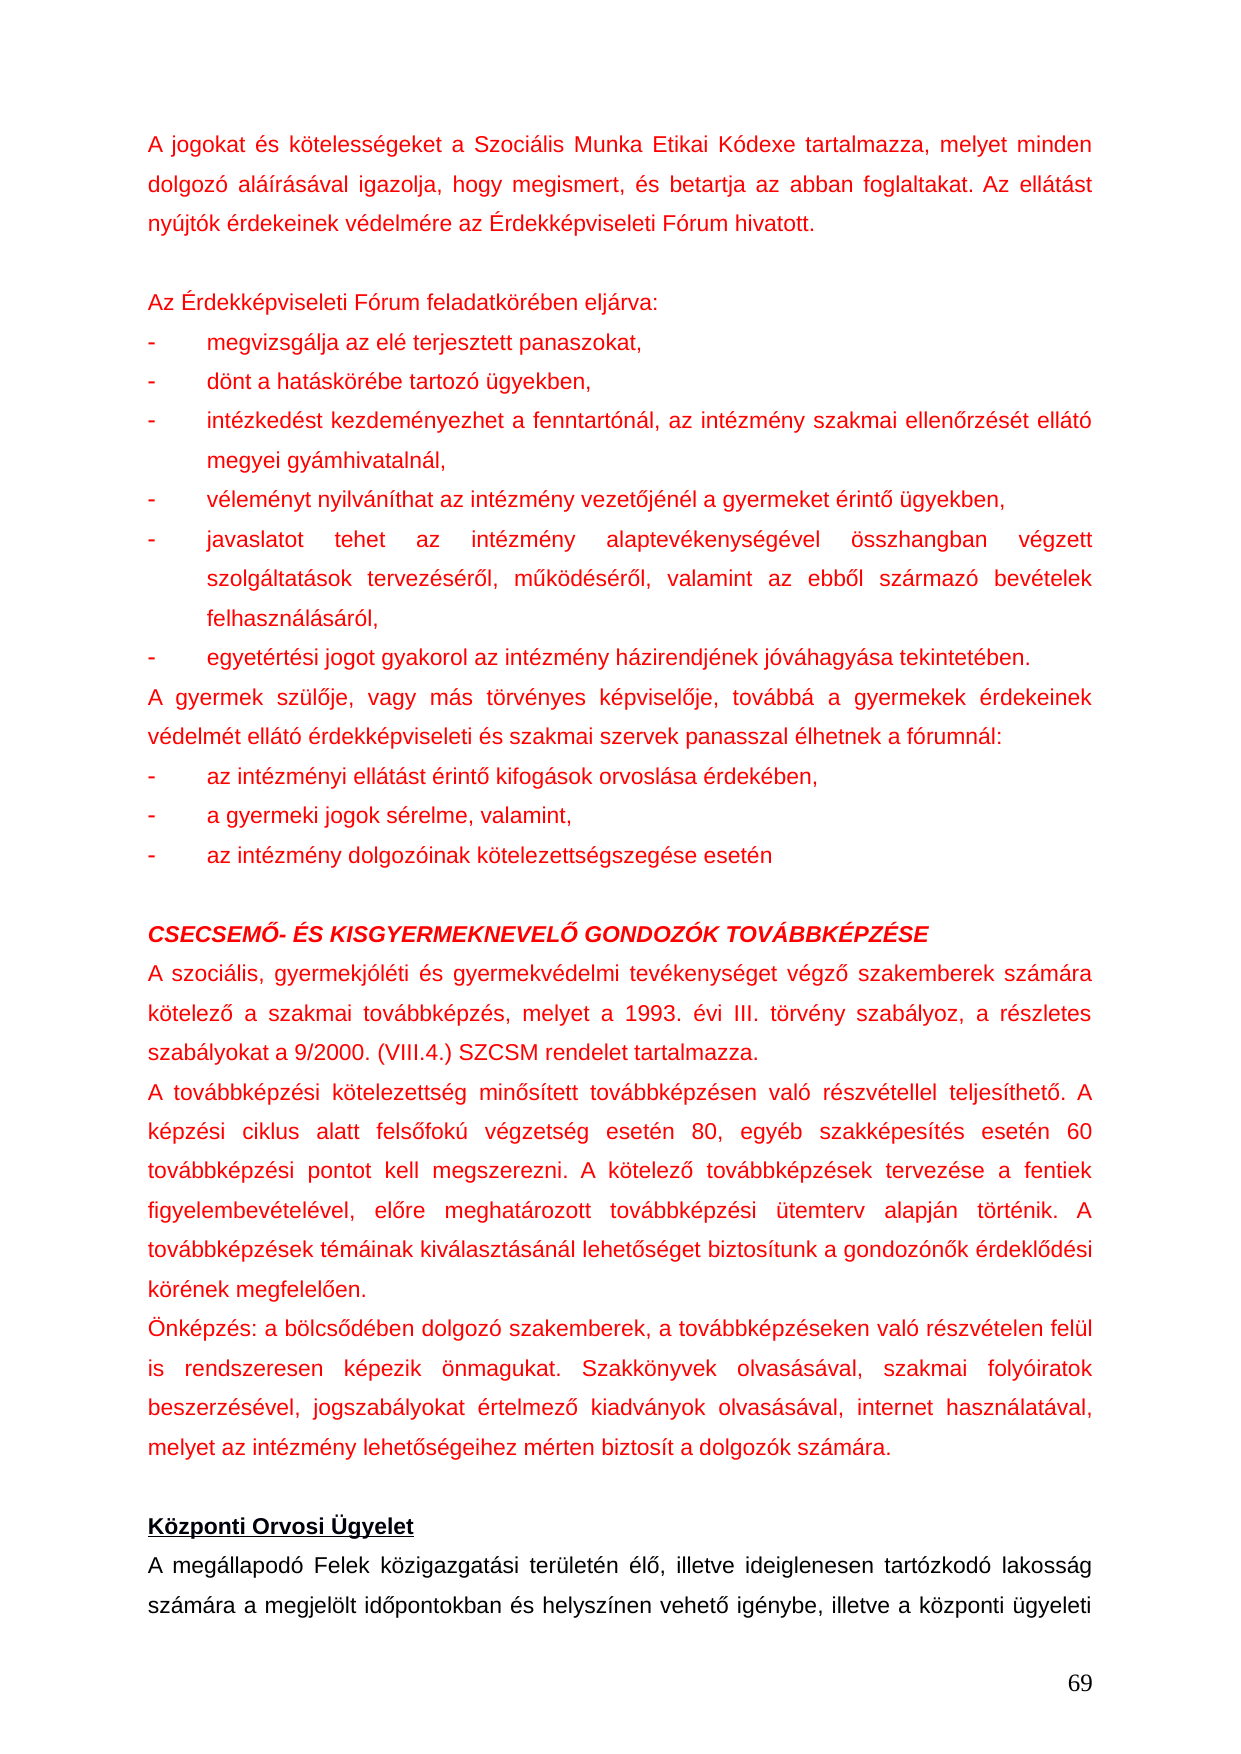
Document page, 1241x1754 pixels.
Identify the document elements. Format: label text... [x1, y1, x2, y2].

list az intézmény dolgozóinak kötelezettségszegése esetén [148, 842, 1093, 868]
list megvizsgálja az elé terjesztett panaszokat, [148, 328, 1093, 355]
text A gyermek szülője, vagy más törvényes képviselője, továbbá a gyermekek érdekeinek védelmét ellátó érdekképviseleti és szakmai szervek panasszal élhetnek a fórumnál: [148, 684, 1093, 749]
text Önképzés: a bölcsődében dolgozó szakemberek, a továbbképzéseken való részvételen felül is rendszeresen képezik önmagukat. Szakkönyvek olvasásával, szakmai folyóiratok beszerzésével, jogszabályokat értelmező kiadványok olvasásával, internet használatával, melyet az intézmény lehetőségeihez mérten biztosít a dolgozók számára. [148, 1315, 1093, 1460]
list a gyermeki jogok sérelme, valamint, [148, 802, 1093, 828]
list javaslatot tehet az intézmény alaptevékenységével összhangban végzett szolgáltatások tervezéséről, működéséről, valamint az ebből származó bevételek felhasználásáról, [148, 526, 1093, 631]
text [148, 1552, 1093, 1618]
list dönt a hatáskörébe tartozó ügyekben, [148, 368, 1093, 394]
list egyetértési jogot gyakorol az intézmény házirendjének jóváhagyása tekintetében. [148, 644, 1093, 671]
text CSECSEMŐ- ÉS KISGYERMEKNEVELŐ GONDOZÓK TOVÁBBKÉPZÉSE [148, 921, 1093, 947]
text Az Érdekképviseleti Fórum feladatkörében eljárva: [148, 289, 1093, 315]
list intézkedést kezdeményezhet a fenntartónál, az intézmény szakmai ellenőrzését ellátó megyei gyámhivatalnál, [148, 407, 1093, 473]
list az intézményi ellátást érintő kifogások orvoslása érdekében, [148, 763, 1093, 789]
text Központi Orvosi Ügyelet [148, 1513, 1093, 1539]
text A jogokat és kötelességeket a Szociális Munka Etikai Kódexe tartalmazza, melyet minden dolgozó aláírásával igazolja, hogy megismert, és betartja az abban foglaltakat. Az ellátást nyújtók érdekeinek védelmére az Érdekképviseleti Fórum hivatott. [148, 131, 1093, 236]
text A továbbképzési kötelezettség minősített továbbképzésen való részvétellel teljesíthető. A képzési ciklus alatt felsőfokú végzetség esetén 80, egyéb szakképesítés esetén 60 továbbképzési pontot kell megszerezni. A kötelező továbbképzések tervezése a fentiek figyelembevételével, előre meghatározott továbbképzési ütemterv alapján történik. A továbbképzések témáinak kiválasztásánál lehetőséget biztosítunk a gondozónők érdeklődési körének megfelelően. [148, 1078, 1093, 1302]
list véleményt nyilváníthat az intézmény vezetőjénél a gyermeket érintő ügyekben, [148, 486, 1093, 513]
text A szociális, gyermekjóléti és gyermekvédelmi tevékenységet végző szakemberek számára kötelező a szakmai továbbképzés, melyet a 1993. évi III. törvény szabályoz, a részletes szabályokat a 9/2000. (VIII.4.) SZCSM rendelet tartalmazza. [148, 960, 1093, 1065]
